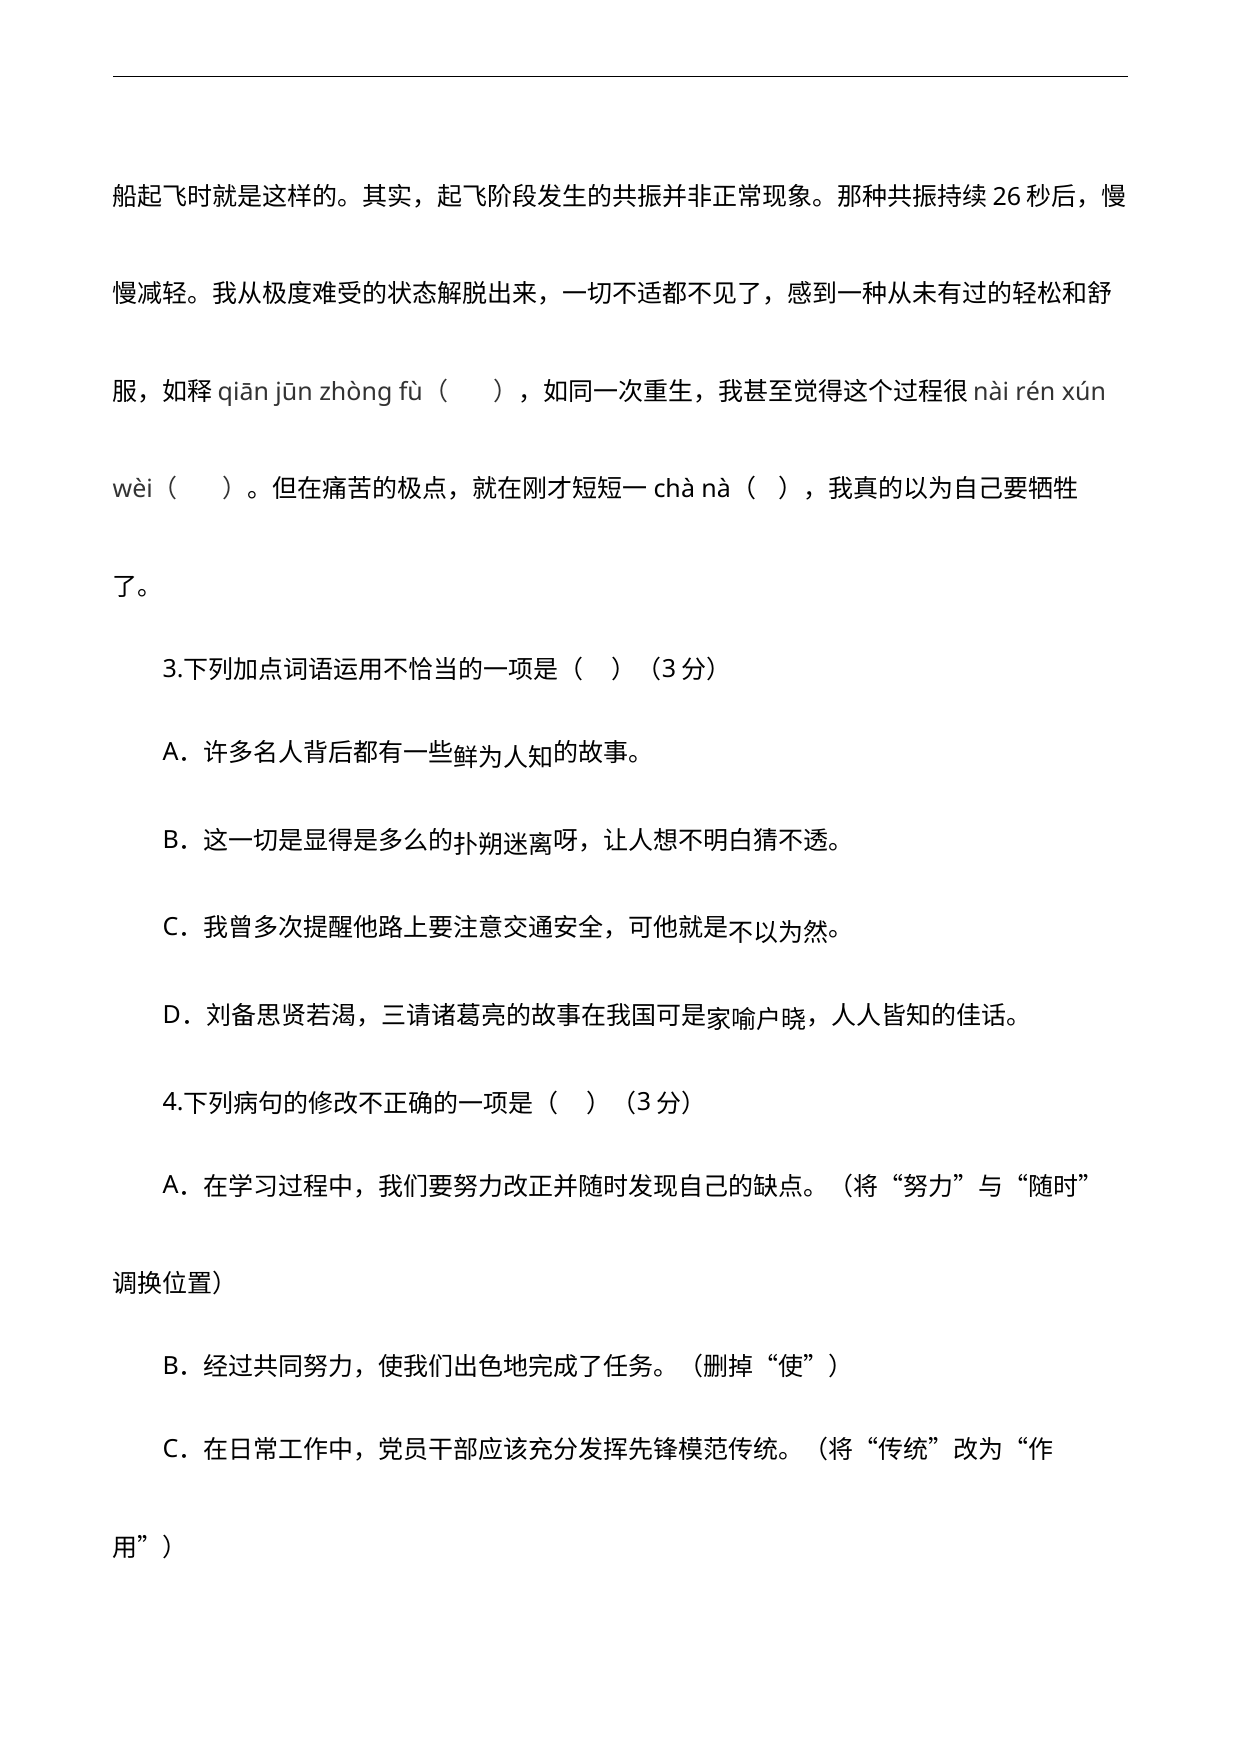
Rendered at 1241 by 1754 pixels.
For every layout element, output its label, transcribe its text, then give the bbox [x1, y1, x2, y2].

text A．在学习过程中，我们要努力改正并随时发现自己的缺点。（将“努力”与“随时”调换位置） [112, 1152, 1128, 1314]
text A．许多名人背后都有一些鲜为人知的故事。 [112, 718, 1128, 783]
text B．经过共同努力，使我们出色地完成了任务。（删掉“使”） [112, 1332, 1128, 1397]
text B．这一切是显得是多么的扑朔迷离呀，让人想不明白猜不透。 [112, 806, 1128, 871]
text C．我曾多次提醒他路上要注意交通安全，可他就是不以为然。 [112, 893, 1128, 958]
text C．在日常工作中，党员干部应该充分发挥先锋模范传统。（将“传统”改为“作用”） [112, 1416, 1128, 1578]
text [112, 162, 1128, 617]
text D．刘备思贤若渴，三请诸葛亮的故事在我国可是家喻户晓，人人皆知的佳话。 [112, 981, 1128, 1046]
text 4.下列病句的修改不正确的一项是（ ）（3分） [112, 1069, 1128, 1134]
text 3.下列加点词语运用不恰当的一项是（ ）（3分） [112, 635, 1128, 700]
